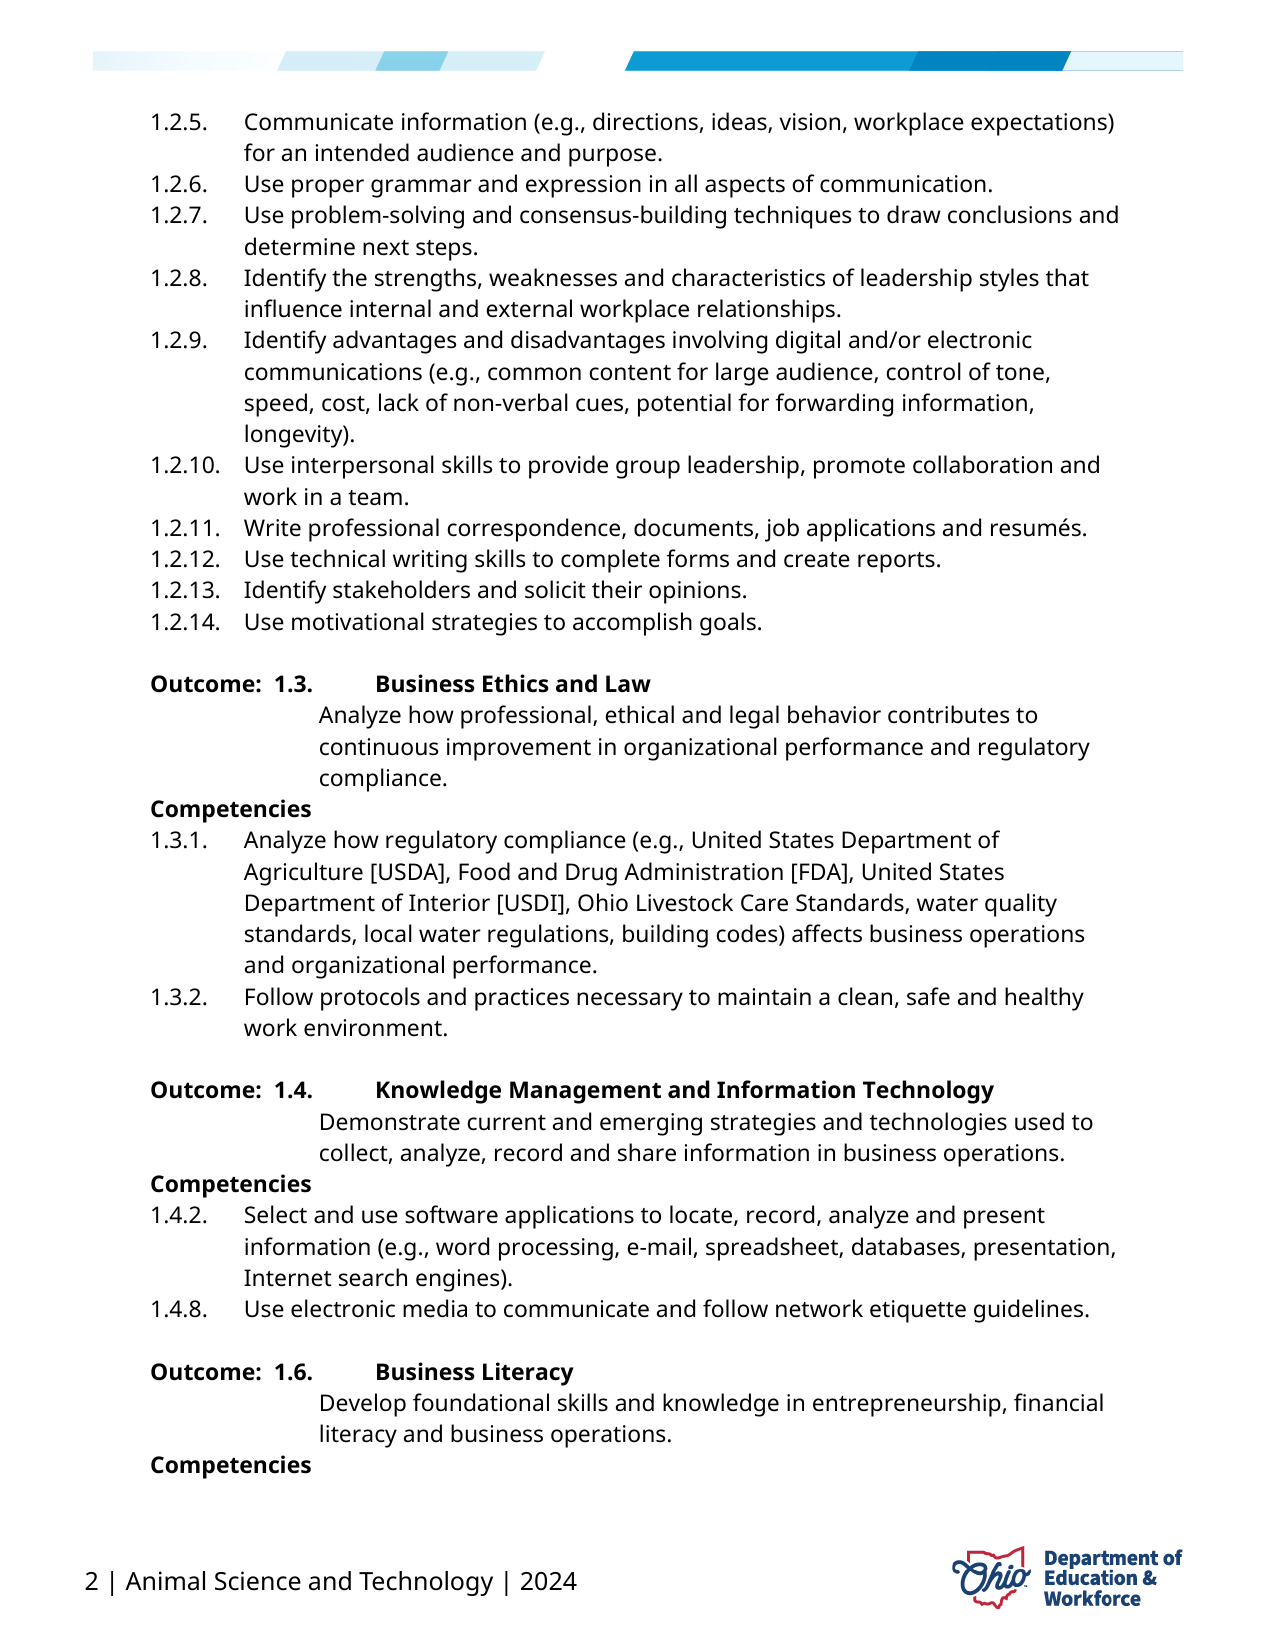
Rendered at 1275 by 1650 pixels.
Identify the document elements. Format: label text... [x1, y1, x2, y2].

text Outcome: 1.4. Knowledge Management and Information Technology [150, 1074, 1125, 1105]
text 1.2.6. Use proper grammar and expression in all aspects of communication. [150, 168, 1125, 199]
text 1.2.5. Communicate information (e.g., directions, ideas, vision, workplace expectations) for an intended audience and purpose. [150, 105, 1125, 168]
text 1.3.1. Analyze how regulatory compliance (e.g., United States Department of Agriculture [USDA], Food and Drug Administration [FDA], United States Department of Interior [USDI], Ohio Livestock Care Standards, water quality standards, local water regulations, building codes) affects business operations and organizational performance. [150, 824, 1125, 980]
text Outcome: 1.6. Business Literacy [150, 1355, 1125, 1387]
text 1.3.2. Follow protocols and practices necessary to maintain a clean, safe and healthy work environment. [150, 980, 1125, 1043]
text 1.2.7. Use problem-solving and consensus-building techniques to draw conclusions and determine next steps. [150, 199, 1125, 262]
text Demonstrate current and emerging strategies and technologies used to collect, analyze, record and share information in business operations. [319, 1105, 1125, 1168]
text 1.2.9. Identify advantages and disadvantages involving digital and/or electronic communications (e.g., common content for large audience, control of tone, speed, cost, lack of non-verbal cues, potential for forwarding information, longevity). [150, 324, 1125, 449]
text Outcome: 1.3. Business Ethics and Law [150, 668, 1125, 699]
text 1.2.12. Use technical writing skills to complete forms and create reports. [150, 543, 1125, 574]
text Competencies [150, 1168, 1125, 1199]
text Competencies [150, 1449, 1125, 1480]
text 1.2.14. Use motivational strategies to accomplish goals. [150, 605, 1125, 637]
text 1.2.10. Use interpersonal skills to provide group leadership, promote collaboration and work in a team. [150, 449, 1125, 512]
text 1.4.2. Select and use software applications to locate, record, analyze and present information (e.g., word processing, e-mail, spreadsheet, databases, presentation, Internet search engines). [150, 1199, 1125, 1293]
picture [8, 19, 1267, 1647]
text 1.2.11. Write professional correspondence, documents, job applications and resumés. [150, 512, 1125, 543]
text 1.4.8. Use electronic media to communicate and follow network etiquette guidelines. [150, 1293, 1125, 1324]
text Develop foundational skills and knowledge in entrepreneurship, financial literacy and business operations. [319, 1387, 1125, 1449]
text 1.2.8. Identify the strengths, weaknesses and characteristics of leadership styles that influence internal and external workplace relationships. [150, 262, 1125, 324]
text Analyze how professional, ethical and legal behavior contributes to continuous improvement in organizational performance and regulatory compliance. [319, 699, 1125, 793]
text Competencies [150, 793, 1125, 824]
text 1.2.13. Identify stakeholders and solicit their opinions. [150, 574, 1125, 605]
